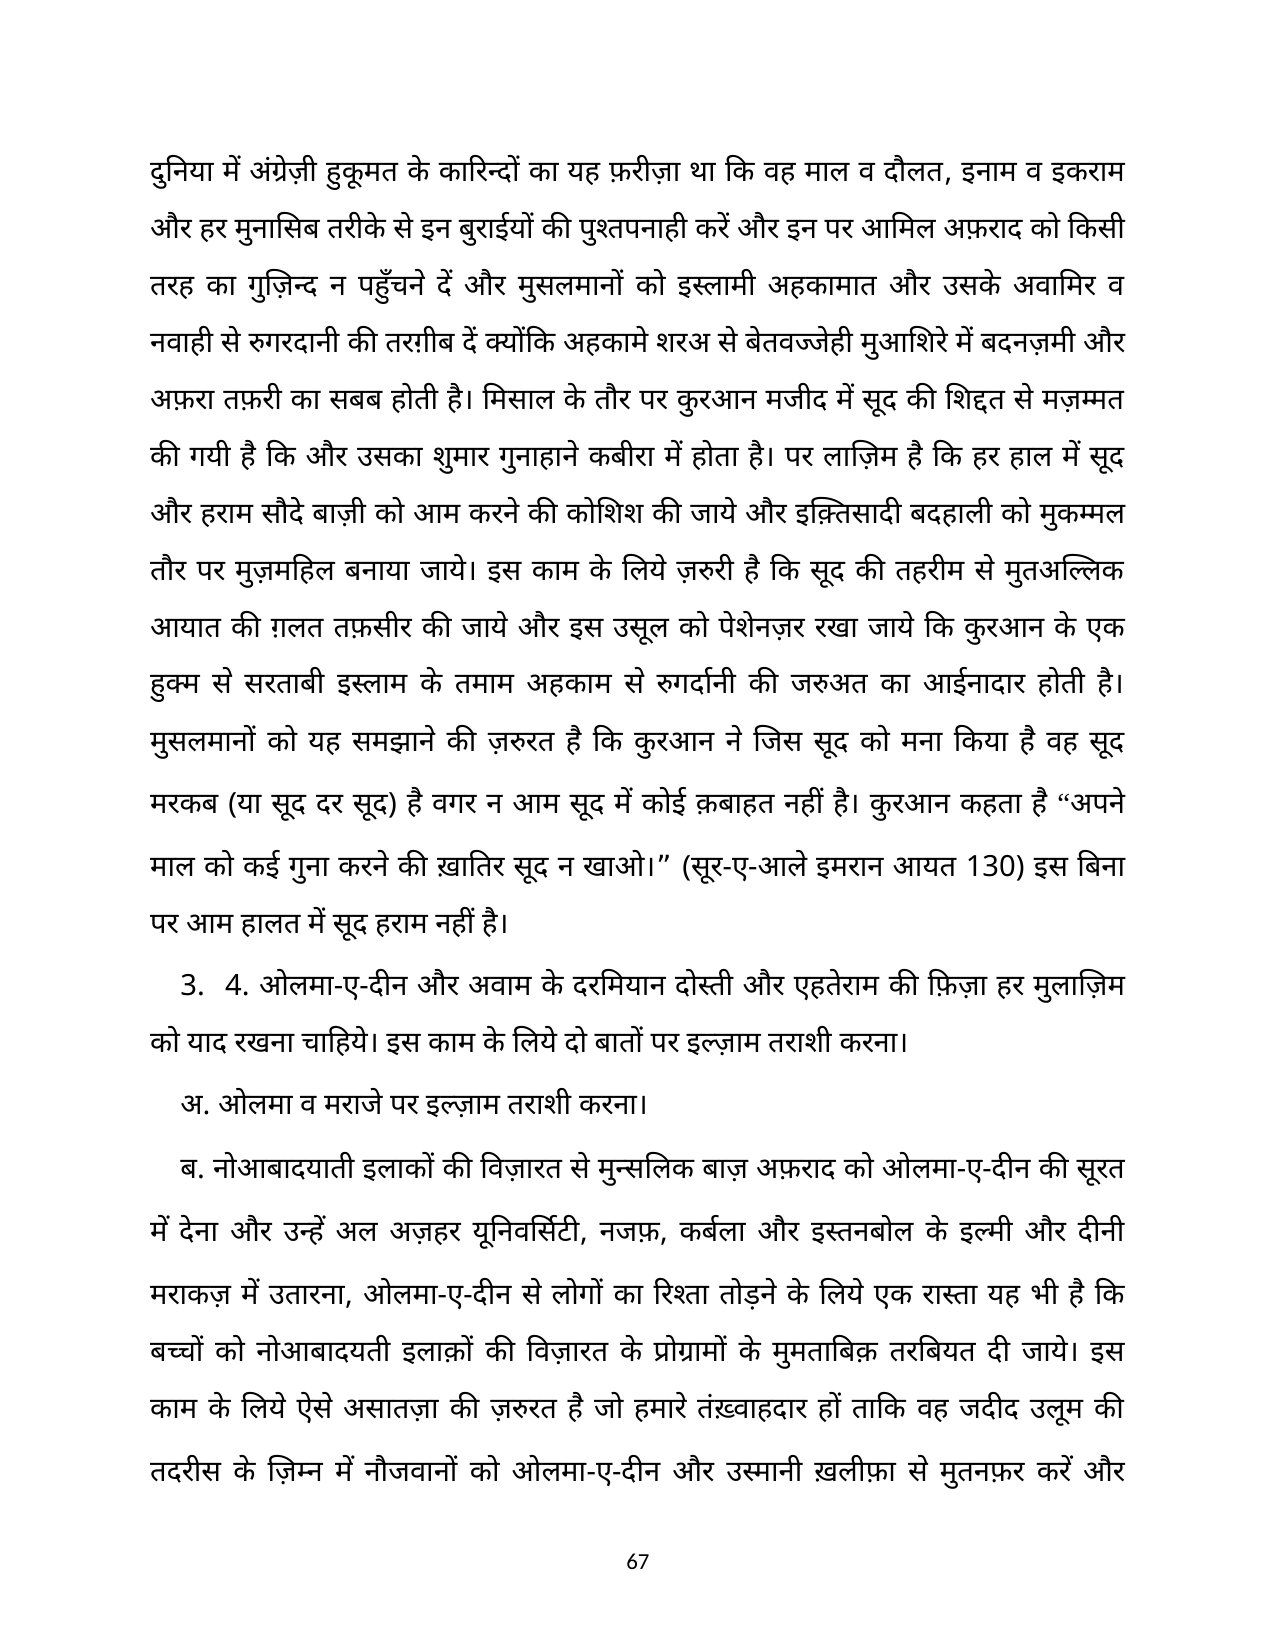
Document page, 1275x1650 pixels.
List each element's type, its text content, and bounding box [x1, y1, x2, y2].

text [150, 1148, 1125, 1493]
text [150, 150, 1125, 945]
text अ. ओलमा व मराजे पर इल्ज़ाम तराशी करना। [150, 1083, 1125, 1126]
text 3. 4. ओलमा-ए-दीन और अवाम के दरमियान दोस्ती और एहतेराम की फ़िज़ा हर मुलाज़िम को याद रखना चाहिये। इस काम के लिये दो बातों पर इल्ज़ाम तराशी करना। [150, 964, 1125, 1064]
